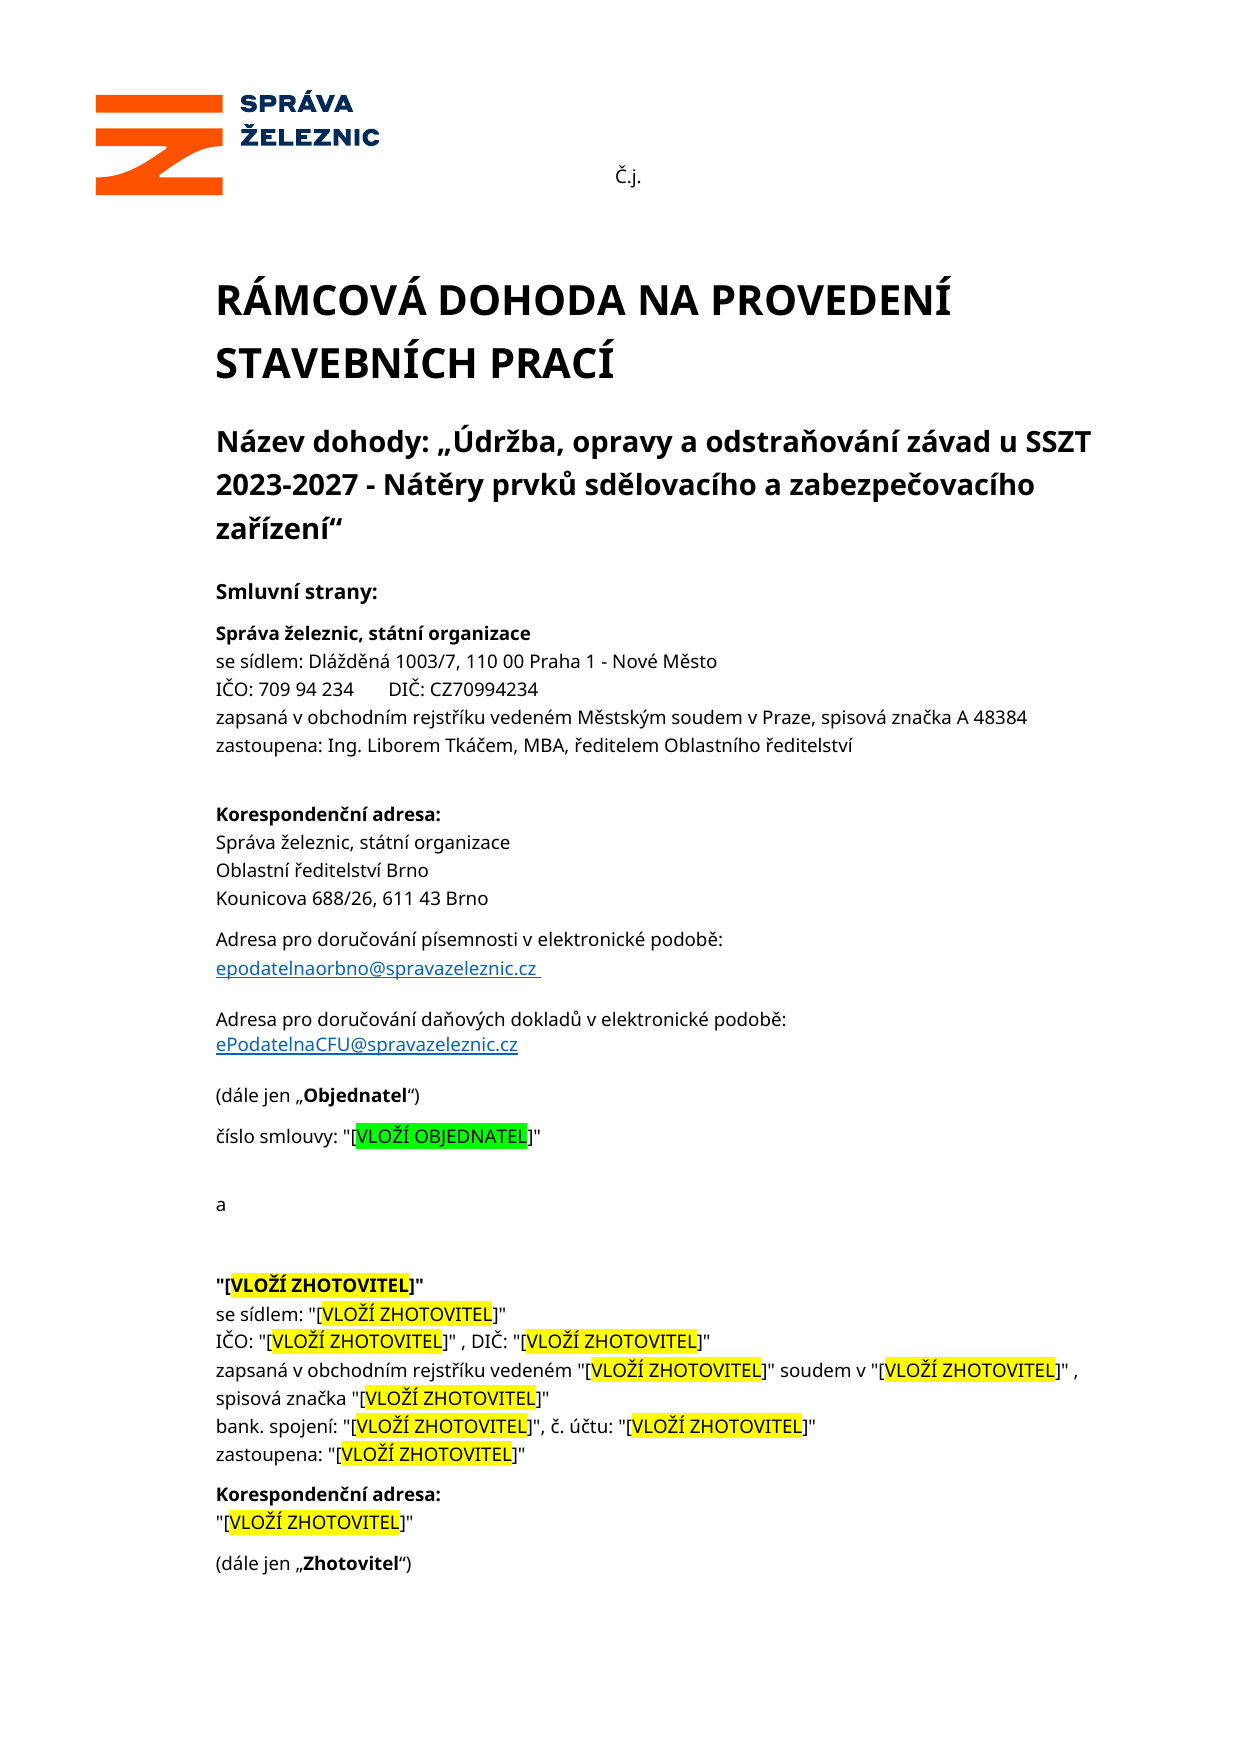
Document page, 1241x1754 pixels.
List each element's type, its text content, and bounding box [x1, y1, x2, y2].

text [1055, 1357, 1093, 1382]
text zastoupena: "[VLOŽÍ ZHOTOVITEL]" [216, 1441, 341, 1466]
text Název dohody: „Údržba, opravy a odstraňování závad u SSZT 2023-2027 - Nátěry prvků sdělovacího a zabezpečovacího zařízení“ [216, 421, 1093, 548]
text RÁMCOVÁ DOHODA NA PROVEDENÍ STAVEBNÍCH PRACÍ [216, 271, 1093, 390]
text ePodatelnaCFU@spravazeleznic.cz [216, 1032, 1093, 1057]
text se sídlem: "[VLOŽÍ ZHOTOVITEL]" [492, 1301, 1093, 1326]
text spisová značka "[VLOŽÍ ZHOTOVITEL]" [536, 1385, 1093, 1410]
text a [216, 1192, 1093, 1217]
text spisová značka "[VLOŽÍ ZHOTOVITEL]" [216, 1385, 365, 1410]
text Adresa pro doručování daňových dokladů v elektronické podobě: [216, 1006, 1093, 1032]
text číslo smlouvy: "[VLOŽÍ OBJEDNATEL]" [527, 1123, 1093, 1149]
text zastoupena: "[VLOŽÍ ZHOTOVITEL]" [512, 1441, 1093, 1466]
text Smluvní strany: [216, 577, 1093, 605]
text se sídlem: Dlážděná 1003/7, 110 00 Praha 1 - Nové Město [216, 649, 1093, 674]
text se sídlem: "[VLOŽÍ ZHOTOVITEL]" [216, 1301, 322, 1326]
text Korespondenční adresa: [216, 801, 1093, 827]
text Správa železnic, státní organizace [216, 829, 1093, 855]
text IČO: "[VLOŽÍ ZHOTOVITEL]" , DIČ: "[VLOŽÍ ZHOTOVITEL]" [697, 1329, 1093, 1354]
text Kounicova 688/26, 611 43 Brno [216, 885, 1093, 911]
text bank. spojení: "[VLOŽÍ ZHOTOVITEL]", č. účtu: "[VLOŽÍ ZHOTOVITEL]" [802, 1413, 1093, 1438]
text Adresa pro doručování písemnosti v elektronické podobě: [216, 926, 1093, 951]
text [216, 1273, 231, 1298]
text epodatelnaorbno@spravazeleznic.cz [216, 955, 1093, 981]
text IČO: 709 94 234 DIČ: CZ70994234 [216, 677, 1093, 702]
text (dále jen „Zhotovitel“) [216, 1550, 1093, 1576]
text Oblastní ředitelství Brno [216, 857, 1093, 883]
text číslo smlouvy: "[VLOŽÍ OBJEDNATEL]" [216, 1123, 356, 1149]
text zastoupena: Ing. Liborem Tkáčem, MBA, ředitelem Oblastního ředitelství [216, 733, 1093, 758]
text "[VLOŽÍ ZHOTOVITEL]" [216, 1509, 1093, 1535]
text "[VLOŽÍ ZHOTOVITEL]" [409, 1273, 1093, 1298]
text zapsaná v obchodním rejstříku vedeném Městským soudem v Praze, spisová značka A 48384 [216, 705, 1131, 730]
text Správa železnic, státní organizace [216, 621, 1093, 646]
text Korespondenční adresa: [216, 1481, 1093, 1507]
text (dále jen „Objednatel“) [216, 1083, 1093, 1108]
text zapsaná v obchodním rejstříku vedeném "[VLOŽÍ ZHOTOVITEL]" soudem v "[VLOŽÍ ZHOTOVITEL]" , [216, 1357, 591, 1382]
